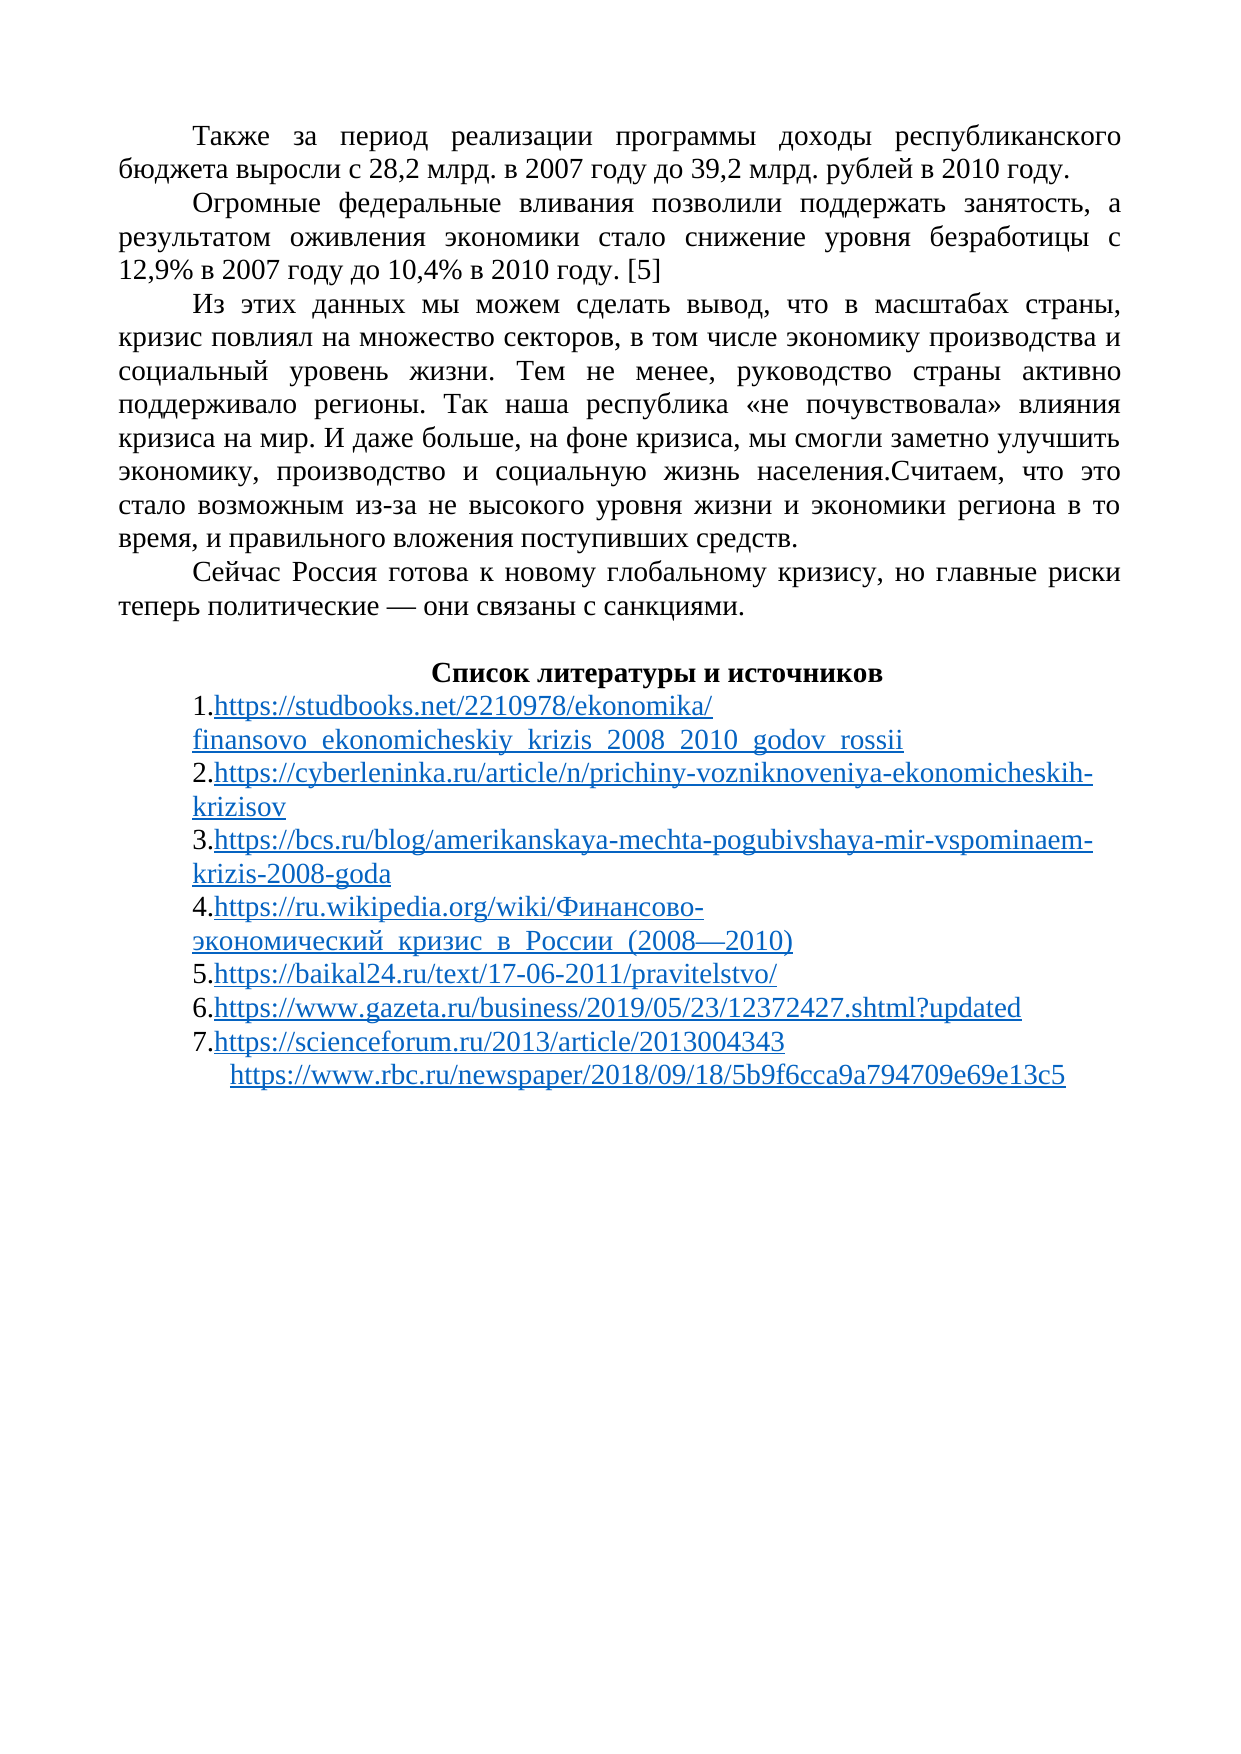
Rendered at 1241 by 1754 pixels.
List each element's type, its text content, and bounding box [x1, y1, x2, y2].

list 2.https://cyberleninka.ru/article/n/prichiny-vozniknoveniya-ekonomicheskih-krizisov [192, 755, 1122, 822]
list 1.https://studbooks.net/2210978/ekonomika/finansovo_ekonomicheskiy_krizis_2008_2010_godov_rossii [192, 688, 1122, 755]
list 3.https://bcs.ru/blog/amerikanskaya-mechta-pogubivshaya-mir-vspominaem-krizis-2008-goda [192, 822, 1122, 889]
text Список литературы и источников [118, 655, 1122, 688]
text Также за период реализации программы доходы республиканского бюджета выросли с 28,2 млрд. в 2007 году до 39,2 млрд. рублей в 2010 году. [118, 118, 1122, 185]
text https://www.rbc.ru/newspaper/2018/09/18/5b9f6cca9a794709e69e13c5 [229, 1057, 1122, 1091]
list 5.https://baikal24.ru/text/17-06-2011/pravitelstvo/ [192, 957, 1122, 990]
text Огромные федеральные вливания позволили поддержать занятость, а результатом оживления экономики стало снижение уровня безработицы с 12,9% в 2007 году до 10,4% в 2010 году. [5] [118, 185, 1122, 286]
list 7.https://scienceforum.ru/2013/article/2013004343 [192, 1024, 1122, 1057]
text Сейчас Россия готова к новому глобальному кризису, но главные риски теперь политические — они связаны с санкциями. [118, 554, 1122, 621]
list 4.https://ru.wikipedia.org/wiki/Финансово-экономический_кризис_в_России_(2008—2010) [192, 889, 1122, 957]
text Из этих данных мы можем сделать вывод, что в масштабах страны, кризис повлиял на множество секторов, в том числе экономику производства и социальный уровень жизни. Тем не менее, руководство страны активно поддерживало регионы. Так наша республика «не почувствовала» влияния кризиса на мир. И даже больше, на фоне кризиса, мы смогли заметно улучшить экономику, производство и социальную жизнь населения.Считаем, что это стало возможным из-за не высокого уровня жизни и экономики региона в то время, и правильного вложения поступивших средств. [118, 286, 1122, 554]
list 6.https://www.gazeta.ru/business/2019/05/23/12372427.shtml?updated [192, 990, 1122, 1024]
